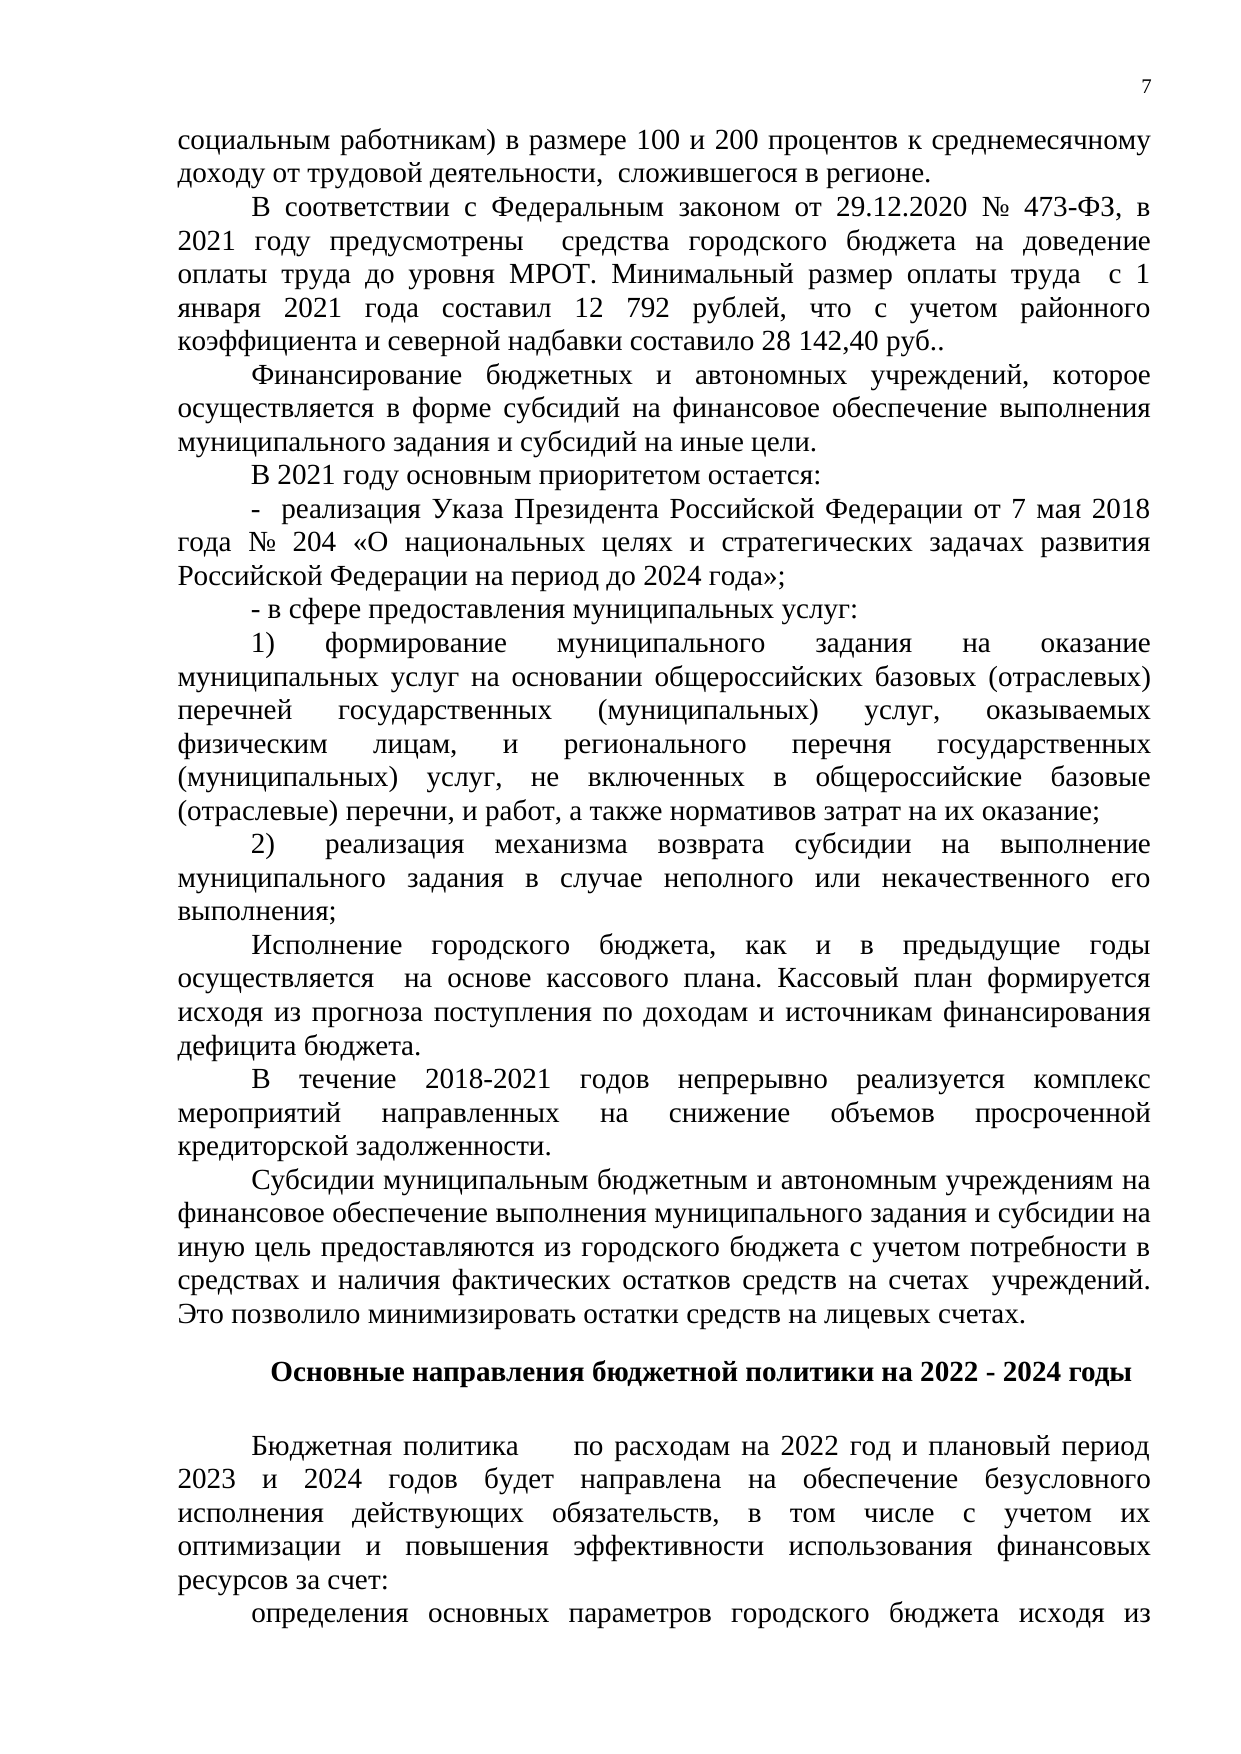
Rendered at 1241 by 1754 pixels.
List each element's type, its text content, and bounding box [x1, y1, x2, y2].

text Финансирование бюджетных и автономных учреждений, которое осуществляется в форме субсидий на финансовое обеспечение выполнения муниципального задания и субсидий на иные цели. [177, 357, 1152, 457]
text В течение 2018-2021 годов непрерывно реализуется комплекс мероприятий направленных на снижение объемов просроченной кредиторской задолженности. [177, 1061, 1152, 1162]
text Субсидии муниципальным бюджетным и автономным учреждениям на финансовое обеспечение выполнения муниципального задания и субсидии на иную цель предоставляются из городского бюджета с учетом потребности в средствах и наличия фактических остатков средств на счетах учреждений. Это позволило минимизировать остатки средств на лицевых счетах. [177, 1162, 1152, 1329]
text - в сфере предоставления муниципальных услуг: [177, 592, 1152, 625]
text Исполнение городского бюджета, как и в предыдущие годы осуществляется на основе кассового плана. Кассовый план формируется исходя из прогноза поступления по доходам и источникам финансирования дефицита бюджета. [177, 927, 1152, 1061]
list реализация механизма возврата субсидии на выполнение муниципального задания в случае неполного или некачественного его выполнения; [177, 826, 1152, 927]
text В соответствии с Федеральным законом от 29.12.2020 № 473-ФЗ, в 2021 году предусмотрены средства городского бюджета на доведение оплаты труда до уровня МРОТ. Минимальный размер оплаты труда с 1 января 2021 года составил 12 792 рублей, что с учетом районного коэффициента и северной надбавки составило 28 142,40 руб.. [177, 189, 1152, 357]
list формирование муниципального задания на оказание муниципальных услуг на основании общероссийских базовых (отраслевых) перечней государственных (муниципальных) услуг, оказываемых физическим лицам, и регионального перечня государственных (муниципальных) услуг, не включенных в общероссийские базовые (отраслевые) перечни, и работ, а также нормативов затрат на их оказание; [177, 625, 1152, 826]
text Бюджетная политика по расходам на 2022 год и плановый период 2023 и 2024 годов будет направлена на обеспечение безусловного исполнения действующих обязательств, в том числе с учетом их оптимизации и повышения эффективности использования финансовых ресурсов за счет: [177, 1428, 1152, 1596]
text В 2021 году основным приоритетом остается: [177, 457, 1152, 491]
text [177, 1596, 1152, 1629]
text - реализация Указа Президента Российской Федерации от 7 мая 2018 года № 204 «О национальных целях и стратегических задачах развития Российской Федерации на период до 2024 года»; [177, 491, 1152, 592]
subtitle Основные направления бюджетной политики на 2022 - 2024 годы [177, 1354, 1152, 1388]
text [177, 122, 1152, 189]
